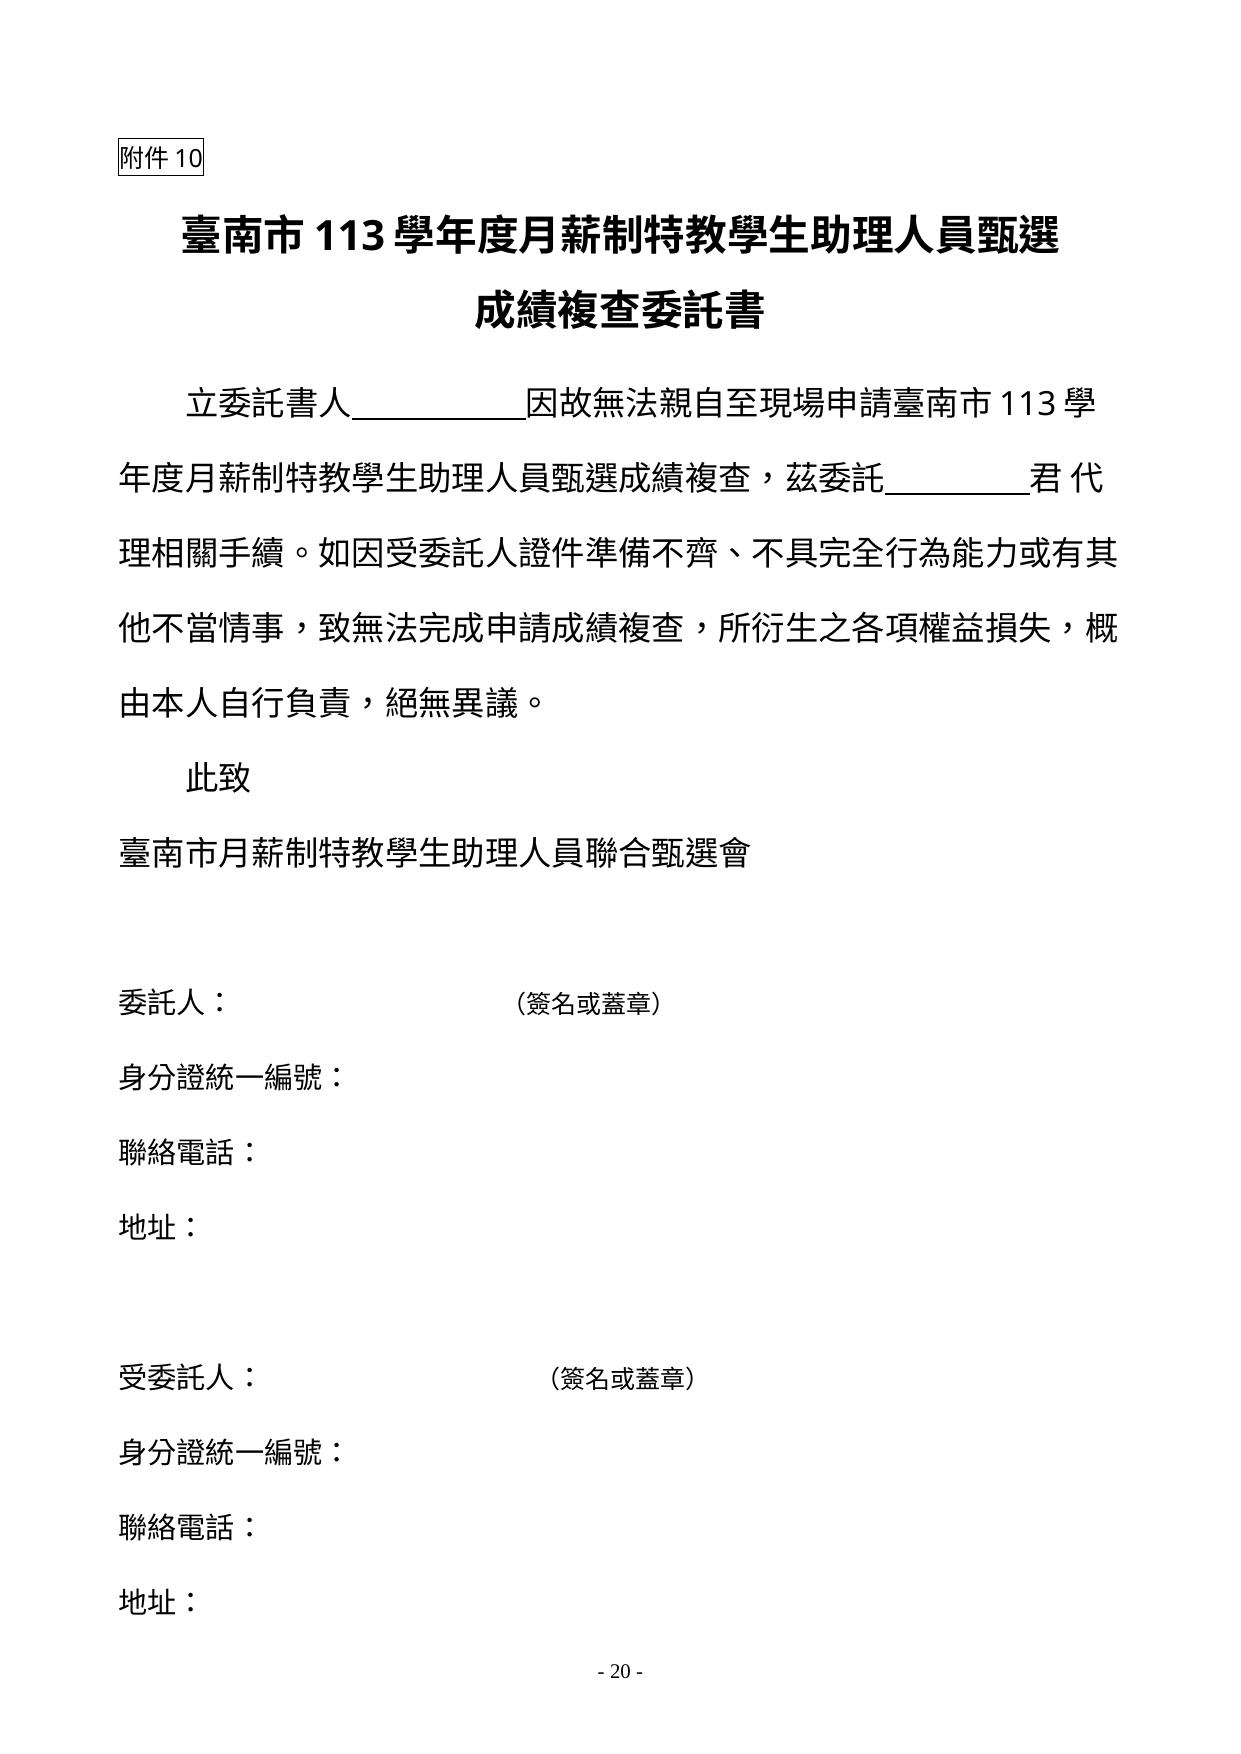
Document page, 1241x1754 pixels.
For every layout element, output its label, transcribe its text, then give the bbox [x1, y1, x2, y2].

text 身分證統一編號： [118, 1038, 1122, 1113]
text 附件10 [118, 119, 1122, 194]
text 成績複查委託書 [118, 269, 1122, 344]
text 聯絡電話： [118, 1488, 1122, 1563]
text 委託人： （簽名或蓋章） [118, 963, 1122, 1038]
text 身分證統一編號： [118, 1413, 1122, 1488]
text 臺南市113學年度月薪制特教學生助理人員甄選 [118, 194, 1122, 269]
text 臺南市月薪制特教學生助理人員聯合甄選會 [118, 813, 1122, 888]
text 受委託人： （簽名或蓋章） [118, 1338, 1122, 1413]
text 立委託書人 因故無法親自至現場申請臺南市113學年度月薪制特教學生助理人員甄選成績複查，茲委託 君 代理相關手續。如因受委託人證件準備不齊、不具完全行為能力或有其他不當情事，致無法完成申請成績複查，所衍生之各項權益損失，概由本人自行負責，絕無異議。 [118, 363, 1122, 738]
text 地址： [118, 1188, 1122, 1263]
text 地址： [118, 1563, 1122, 1638]
text 此致 [118, 738, 1122, 813]
text 聯絡電話： [118, 1113, 1122, 1188]
